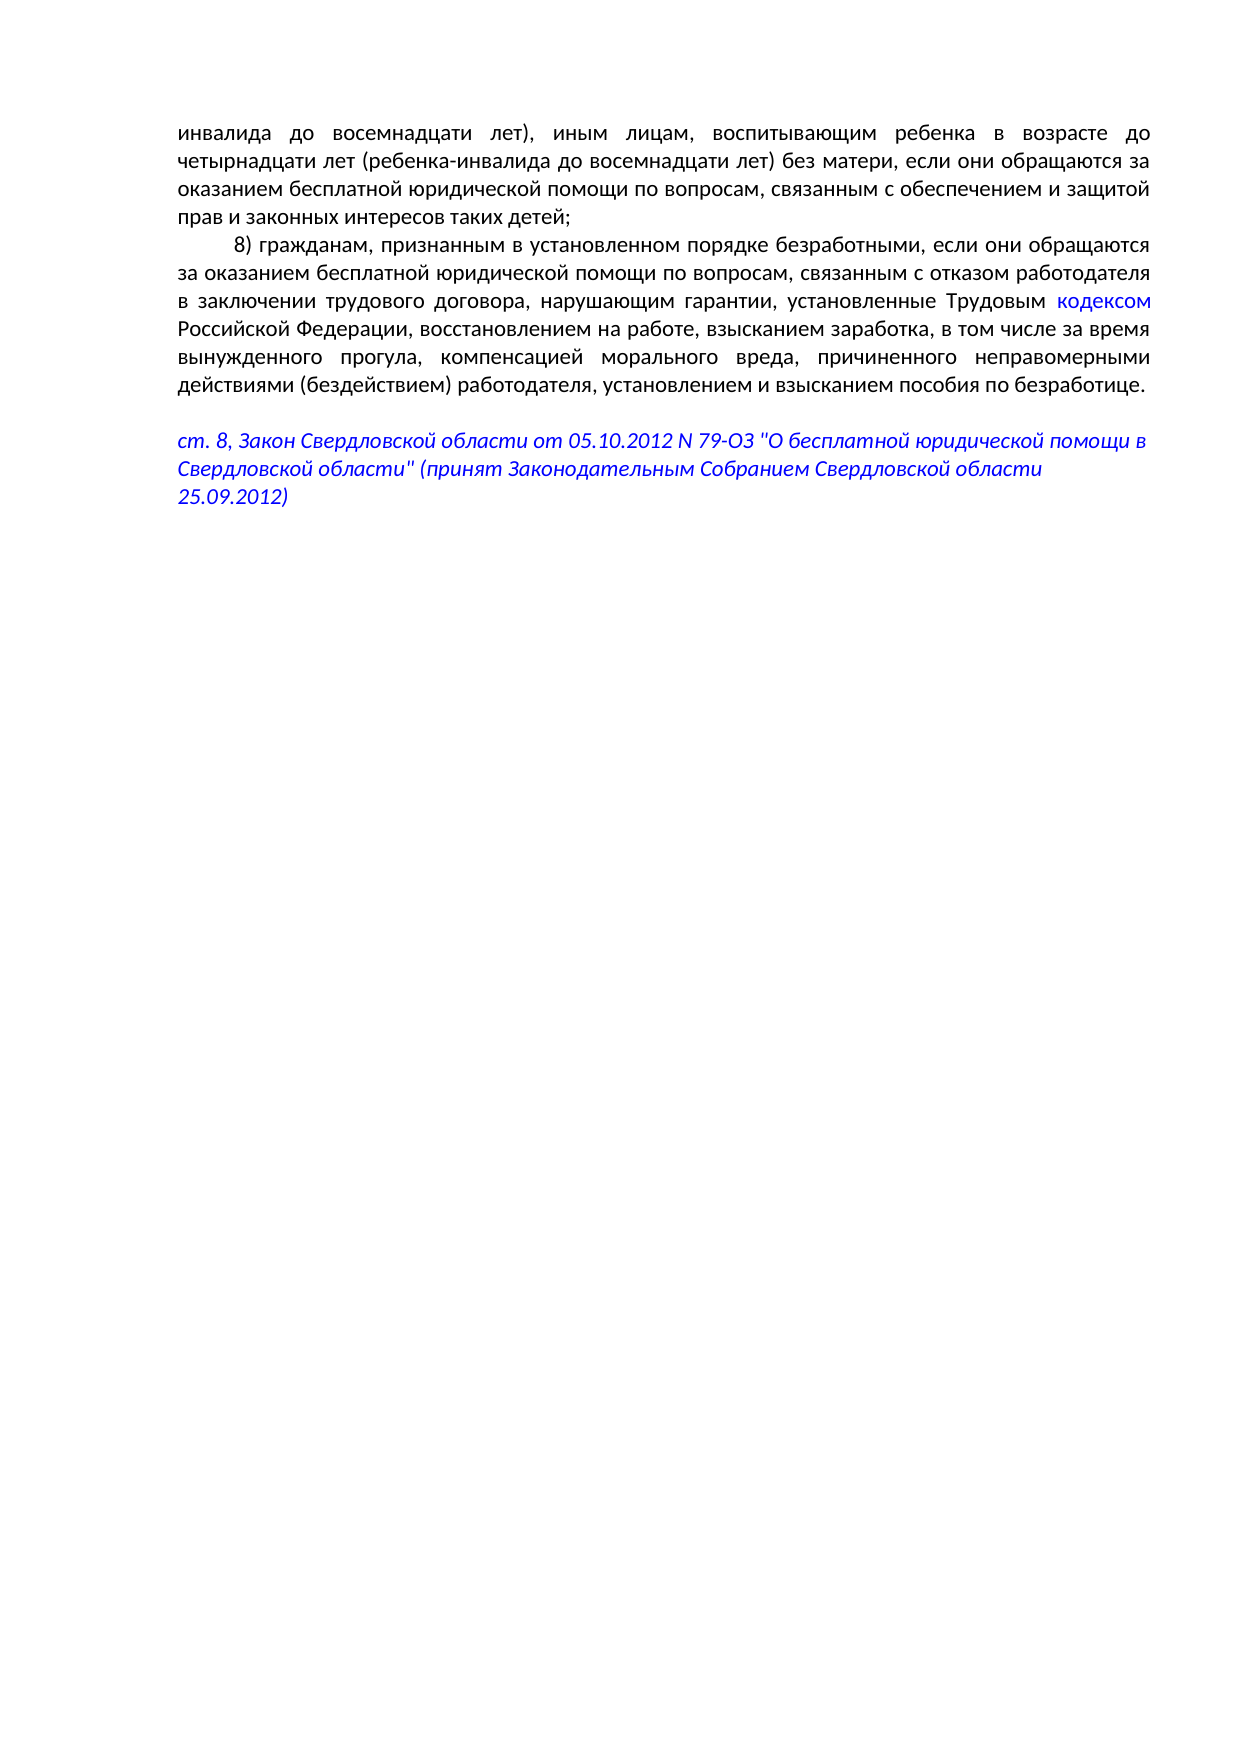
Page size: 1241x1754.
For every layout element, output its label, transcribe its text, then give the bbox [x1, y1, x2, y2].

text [177, 118, 1152, 230]
text ст. 8, Закон Свердловской области от 05.10.2012 N 79-ОЗ "О бесплатной юридической помощи в Свердловской области" (принят Законодательным Собранием Свердловской области 25.09.2012) [177, 398, 1152, 510]
text 8) гражданам, признанным в установленном порядке безработными, если они обращаются за оказанием бесплатной юридической помощи по вопросам, связанным с отказом работодателя в заключении трудового договора, нарушающим гарантии, установленные Трудовым кодексом Российской Федерации, восстановлением на работе, взысканием заработка, в том числе за время вынужденного прогула, компенсацией морального вреда, причиненного неправомерными действиями (бездействием) работодателя, установлением и взысканием пособия по безработице. [177, 230, 1152, 398]
